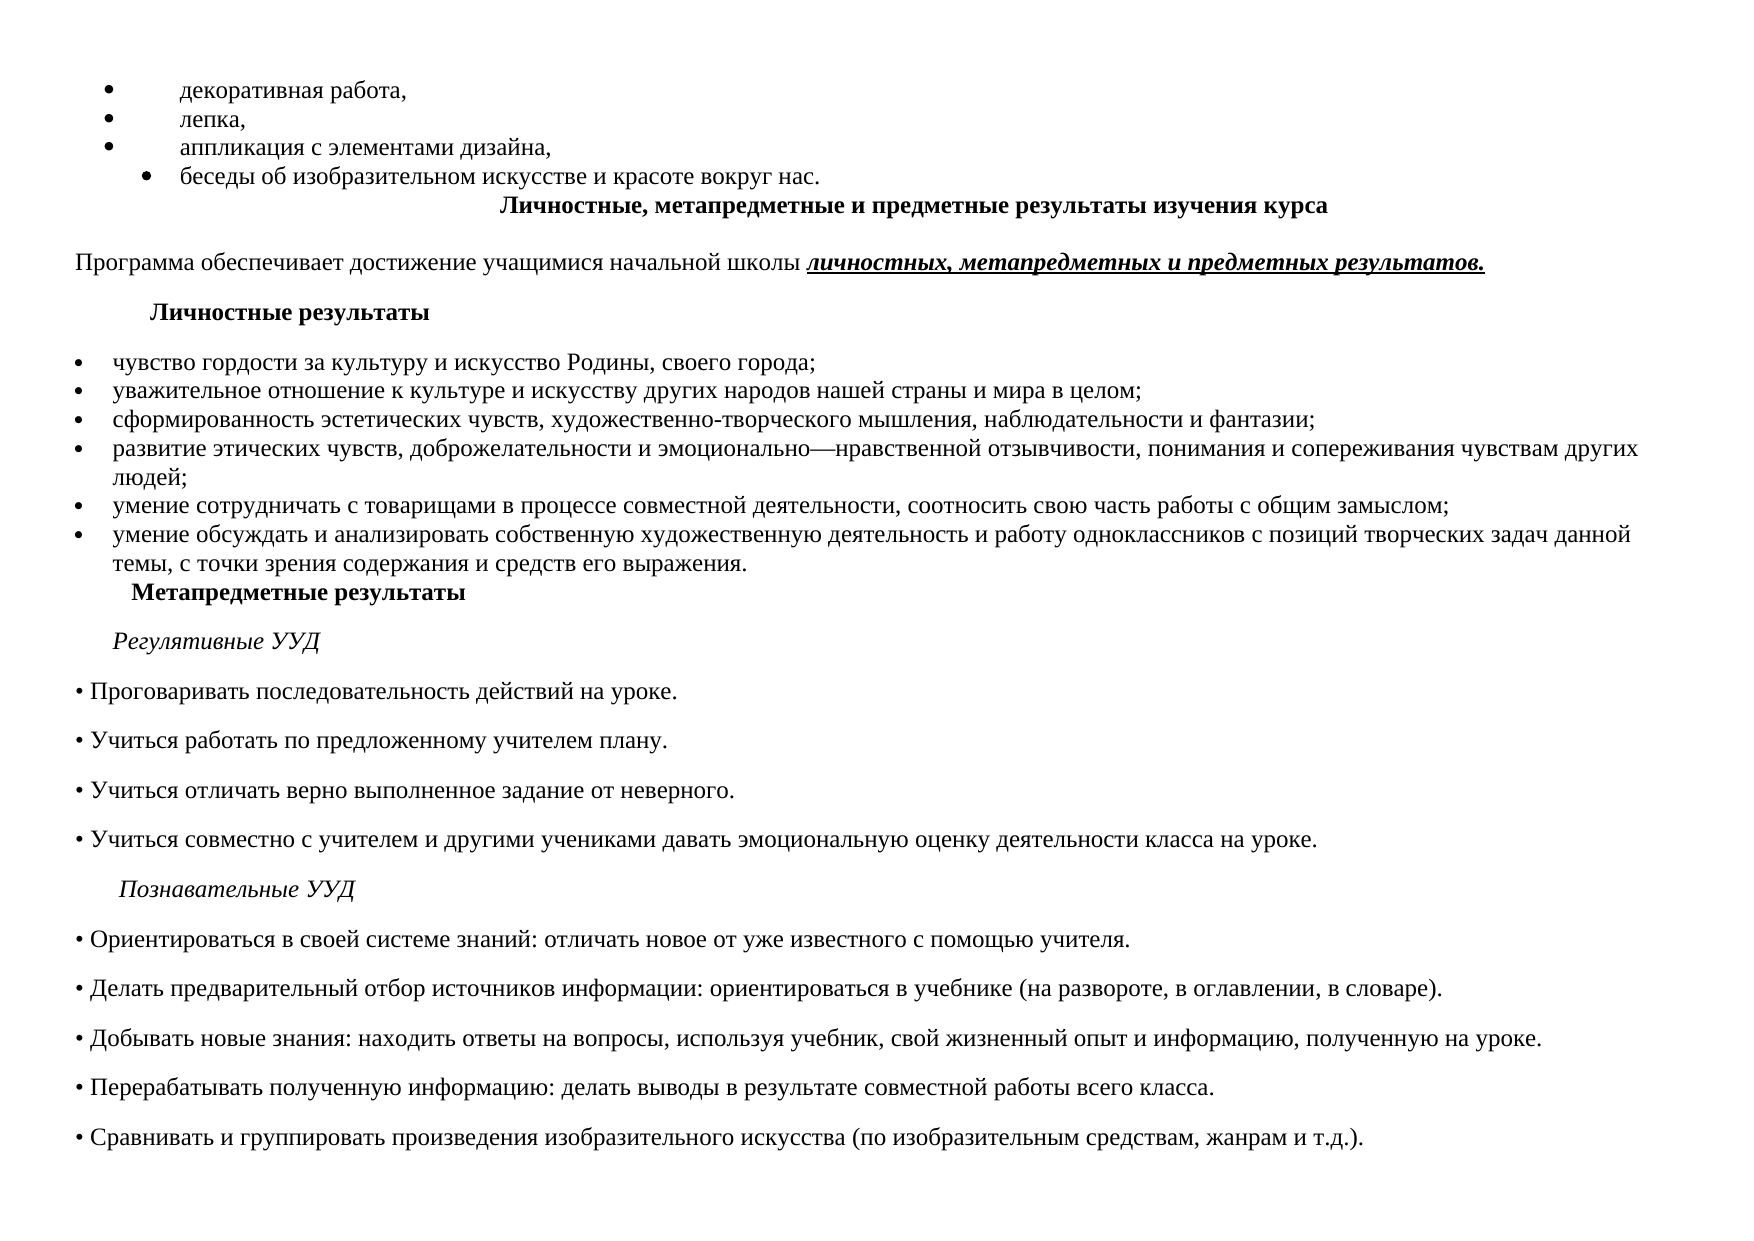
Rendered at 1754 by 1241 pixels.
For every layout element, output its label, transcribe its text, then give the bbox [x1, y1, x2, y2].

text • Учиться совместно с учителем и другими учениками давать эмоциональную оценку деятельности класса на уроке. [75, 824, 1679, 853]
text Познавательные УУД [75, 874, 1679, 903]
list декоративная работа, [75, 75, 1679, 104]
list аппликация с элементами дизайна, [75, 132, 1679, 161]
text • Перерабатывать полученную информацию: делать выводы в результате совместной работы всего класса. [75, 1072, 1679, 1101]
text Личностные, метапредметные и предметные результаты изучения курса [75, 190, 1678, 219]
text Метапредметные результаты [75, 577, 1679, 605]
list уважительное отношение к культуре и искусству других народов нашей страны и мира в целом; [75, 375, 1679, 404]
list сформированность эстетических чувств, художественно-творческого мышления, наблюдательности и фантазии; [75, 404, 1679, 433]
text • Делать предварительный отбор источников информации: ориентироваться в учебнике (на развороте, в оглавлении, в словаре). [75, 973, 1679, 1002]
list лепка, [75, 104, 1679, 132]
list умение обсуждать и анализировать собственную художественную деятельность и работу одноклассников с позиций творческих задач данной темы, с точки зрения содержания и средств его выражения. [75, 519, 1679, 577]
text • Добывать новые знания: находить ответы на вопросы, используя учебник, свой жизненный опыт и информацию, полученную на уроке. [75, 1023, 1679, 1052]
list развитие этических чувств, доброжелательности и эмоционально—нравственной отзывчивости, понимания и сопереживания чувствам других людей; [75, 433, 1679, 490]
text Программа обеспечивает достижение учащимися начальной школы личностных, метапредметных и предметных результатов. [75, 247, 1679, 276]
text • Учиться работать по предложенному учителем плану. [75, 725, 1679, 754]
list чувство гордости за культуру и искусство Родины, своего города; [75, 347, 1679, 375]
text Регулятивные УУД [75, 626, 1679, 655]
text • Ориентироваться в своей системе знаний: отличать новое от уже известного с помощью учителя. [75, 924, 1679, 952]
text • Проговаривать последовательность действий на уроке. [75, 676, 1679, 704]
text Личностные результаты [75, 297, 1679, 326]
list умение сотрудничать с товарищами в процессе совместной деятельности, соотносить свою часть работы с общим замыслом; [75, 490, 1679, 519]
text • Сравнивать и группировать произведения изобразительного искусства (по изобразительным средствам, жанрам и т.д.). [75, 1122, 1679, 1151]
text • Учиться отличать верно выполненное задание от неверного. [75, 775, 1679, 804]
list беседы об изобразительном искусстве и красоте вокруг нас. [142, 161, 1679, 190]
